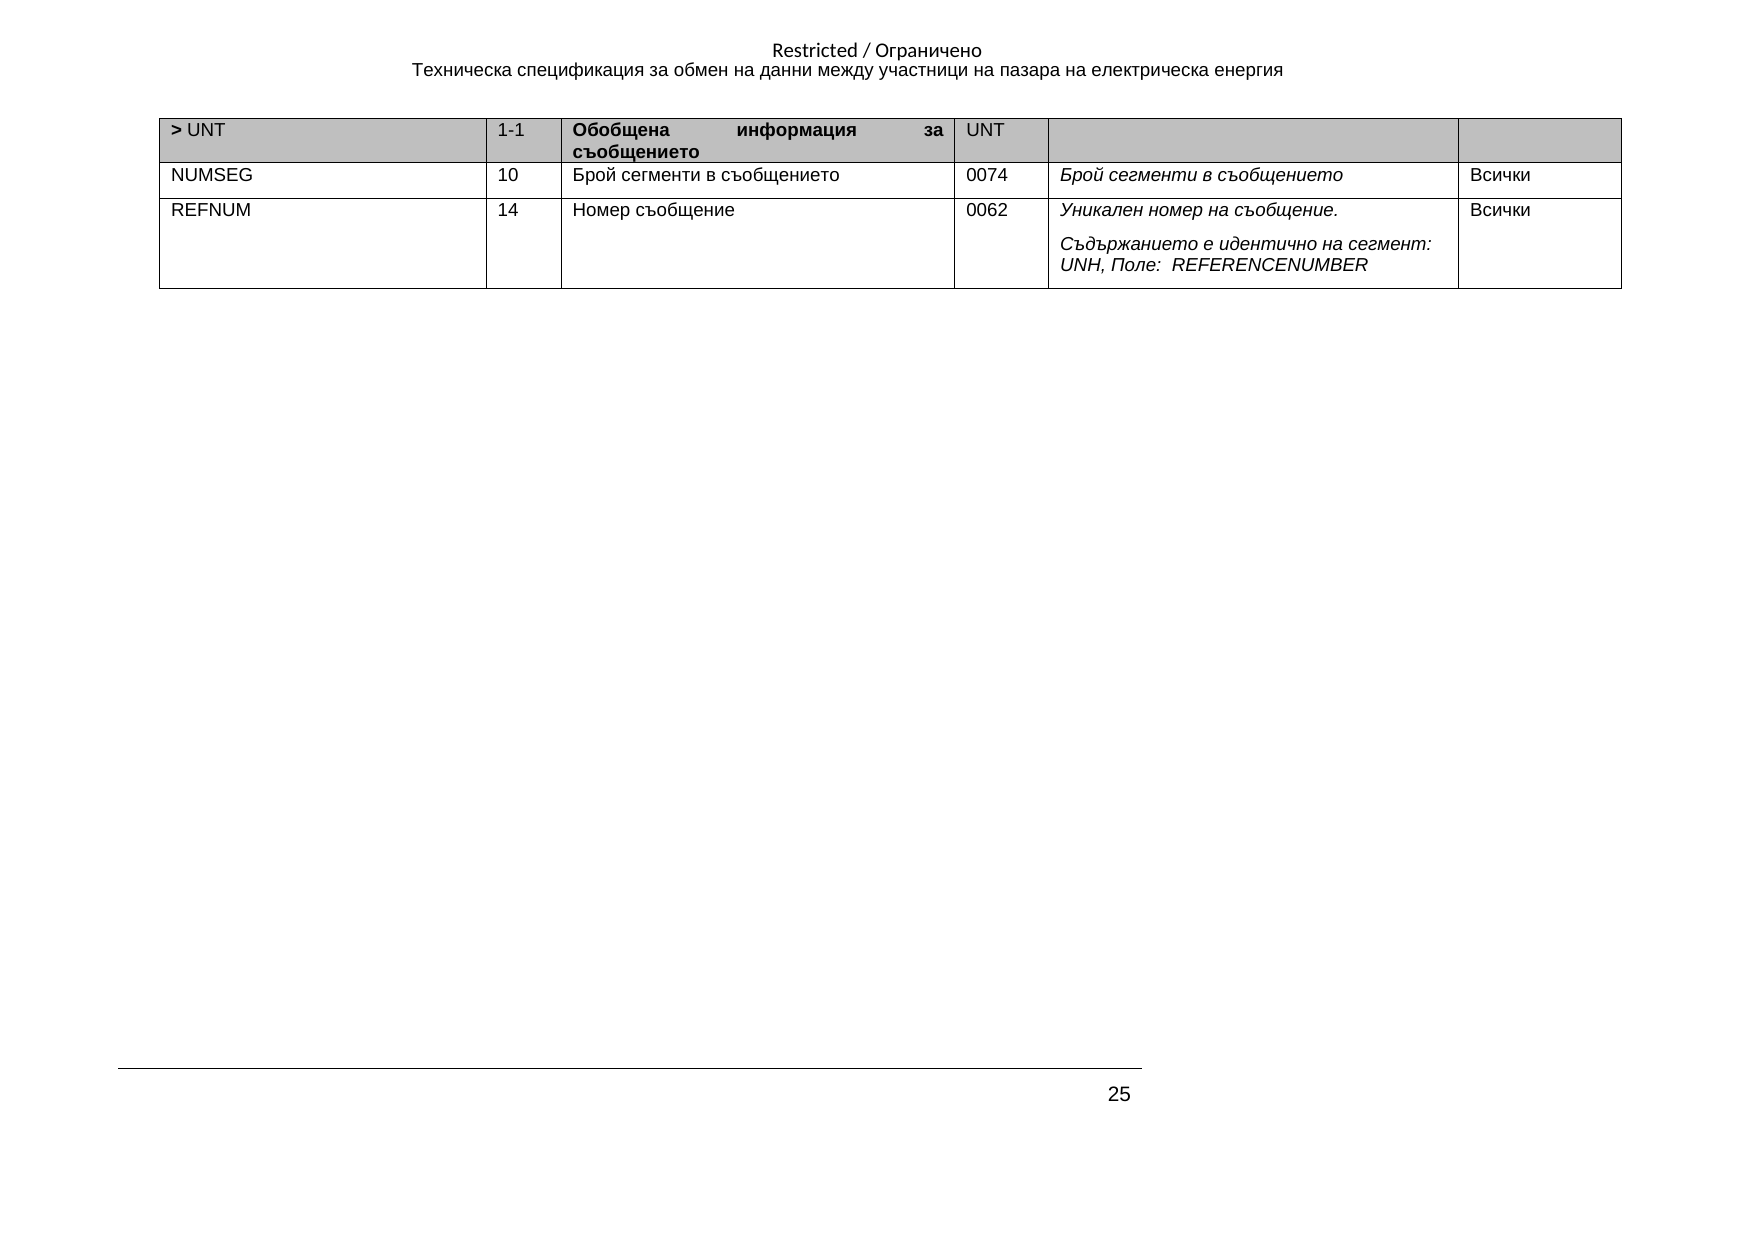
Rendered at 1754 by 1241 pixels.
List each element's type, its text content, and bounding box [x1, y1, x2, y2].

table_cell REFNUM [160, 199, 486, 288]
table_cell Брой сегменти в съобщението [562, 163, 954, 197]
table_cell [1049, 119, 1458, 162]
table_cell 10 [487, 163, 561, 197]
table_cell NUMSEG [160, 163, 486, 197]
table_cell Уникален номер на съобщение. Съдържанието е идентично на сегмент: UNH, Поле: REFERENCENUMBER [1049, 199, 1458, 288]
table_cell 0074 [955, 163, 1048, 197]
table_cell Брой сегменти в съобщението [1049, 163, 1458, 197]
table_cell 1-1 [487, 119, 561, 162]
table_cell Всички [1459, 199, 1621, 288]
table_cell 0062 [955, 199, 1048, 288]
table_cell Номер съобщение [562, 199, 954, 288]
table_cell 14 [487, 199, 561, 288]
table_cell Обобщена информация за съобщението [562, 119, 954, 162]
table_cell > UNT [160, 119, 486, 162]
table_cell Всички [1459, 163, 1621, 197]
table_cell UNT [955, 119, 1048, 162]
table_cell [1459, 119, 1621, 162]
